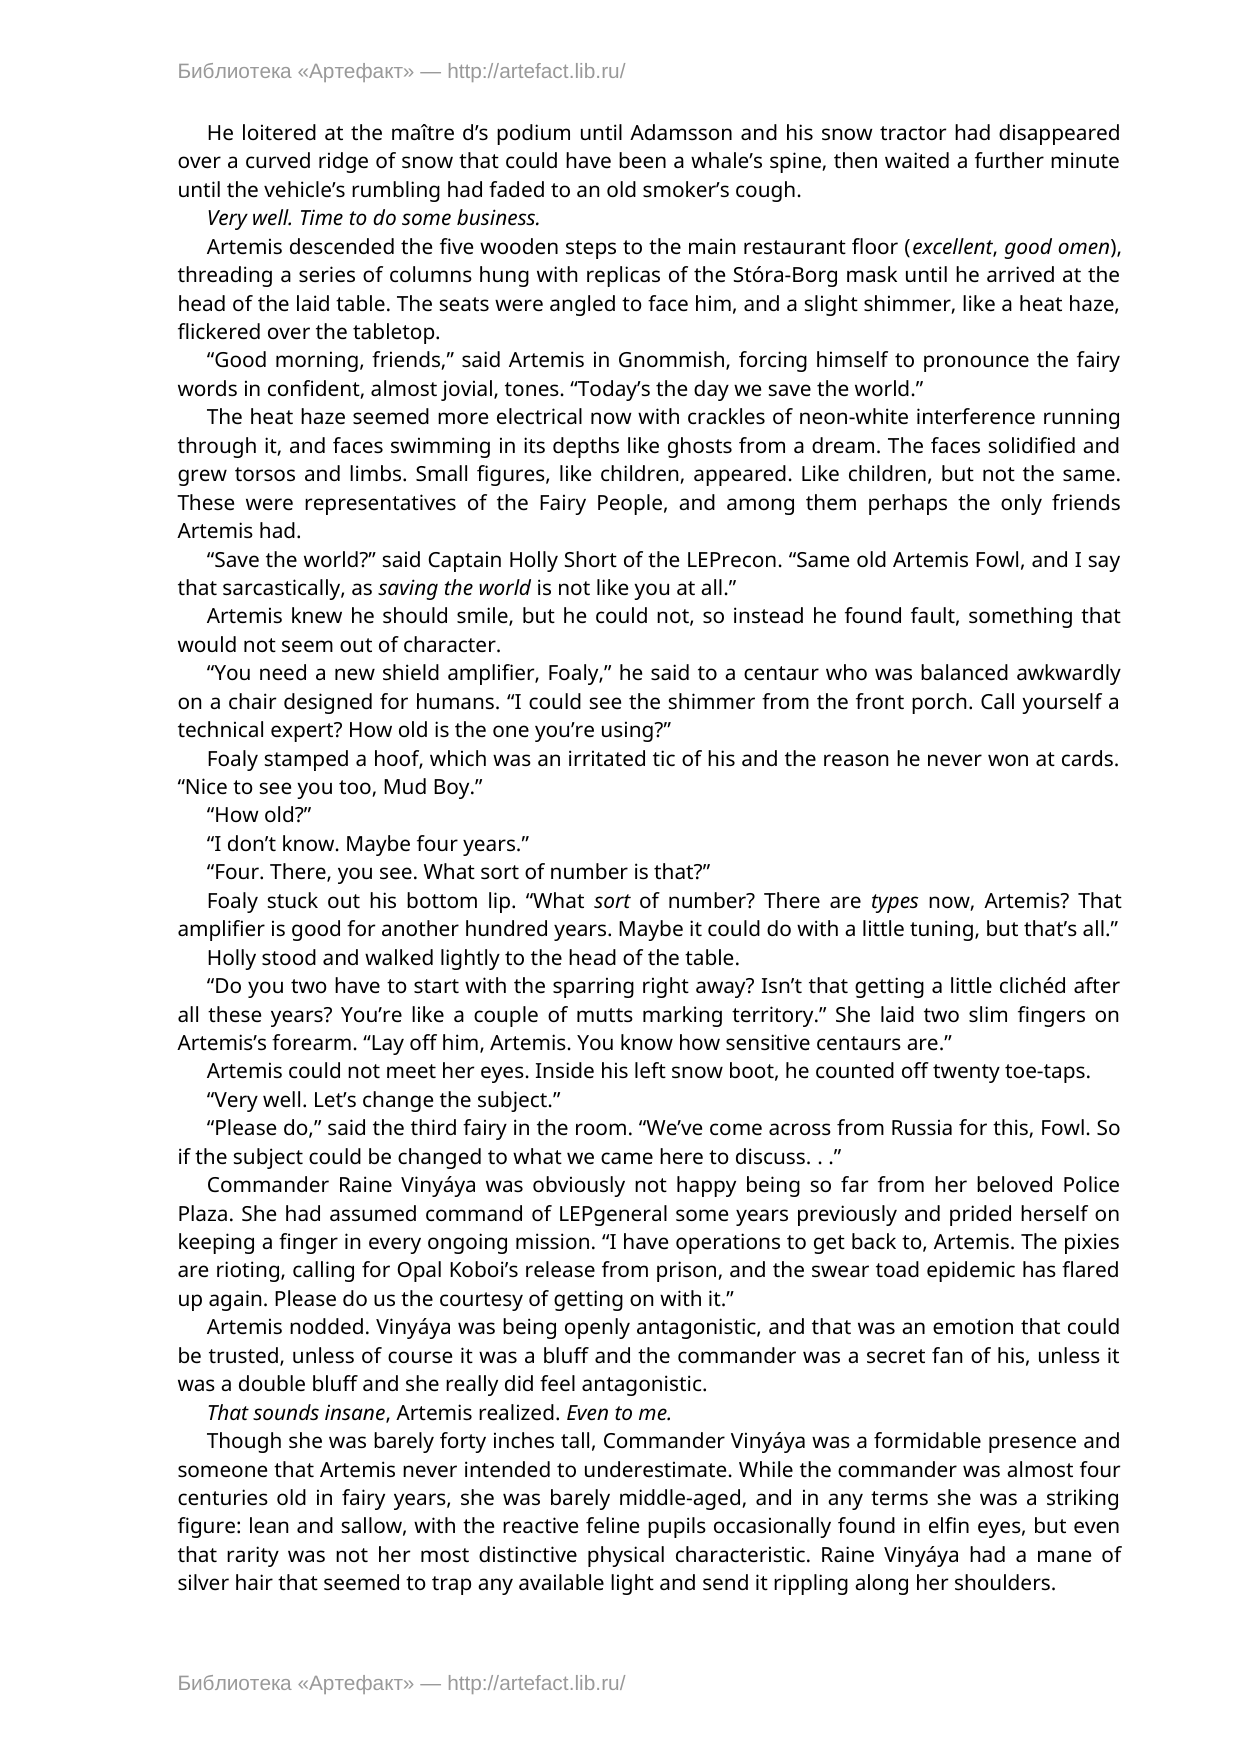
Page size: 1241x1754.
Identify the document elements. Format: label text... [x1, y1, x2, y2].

text “Four. There, you see. What sort of number is that?” [177, 857, 1122, 886]
text He loitered at the maître d’s podium until Adamsson and his snow tractor had disappeared over a curved ridge of snow that could have been a whale’s spine, then waited a further minute until the vehicle’s rumbling had faded to an old smoker’s cough. [177, 118, 1122, 203]
text Foaly stamped a hoof, which was an irritated tic of his and the reason he never won at cards. “Nice to see you too, Mud Boy.” [177, 744, 1122, 801]
text “Save the world?” said Captain Holly Short of the LEPrecon. “Same old Artemis Fowl, and I say that sarcastically, as saving the world is not like you at all.” [177, 545, 1122, 602]
text “You need a new shield amplifier, Foaly,” he said to a centaur who was balanced awkwardly on a chair designed for humans. “I could see the shimmer from the front porch. Call yourself a technical expert? How old is the one you’re using?” [177, 658, 1122, 744]
text Artemis knew he should smile, but he could not, so instead he found fault, something that would not seem out of character. [177, 602, 1122, 658]
text Artemis descended the five wooden steps to the main restaurant floor (excellent, good omen), threading a series of columns hung with replicas of the Stóra-Borg mask until he arrived at the head of the laid table. The seats were angled to face him, and a slight shimmer, like a heat haze, flickered over the tabletop. [177, 232, 1122, 346]
text “I don’t know. Maybe four years.” [177, 829, 1122, 857]
text Foaly stuck out his bottom lip. “What sort of number? There are types now, Artemis? That amplifier is good for another hundred years. Maybe it could do with a little tuning, but that’s all.” [177, 886, 1122, 943]
text Though she was barely forty inches tall, Commander Vinyáya was a formidable presence and someone that Artemis never intended to underestimate. While the commander was almost four centuries old in fairy years, she was barely middle-aged, and in any terms she was a striking figure: lean and sallow, with the reactive feline pupils occasionally found in elfin eyes, but even that rarity was not her most distinctive physical characteristic. Raine Vinyáya had a mane of silver hair that seemed to trap any available light and send it rippling along her shoulders. [177, 1426, 1122, 1597]
text Artemis could not meet her eyes. Inside his left snow boot, he counted off twenty toe-taps. [177, 1057, 1122, 1085]
text That sounds insane, Artemis realized. Even to me. [177, 1398, 1122, 1426]
text “Good morning, friends,” said Artemis in Gnommish, forcing himself to pronounce the fairy words in confident, almost jovial, tones. “Today’s the day we save the world.” [177, 346, 1122, 402]
text Holly stood and walked lightly to the head of the table. [177, 943, 1122, 971]
text “Very well. Let’s change the subject.” [177, 1085, 1122, 1113]
text “How old?” [177, 801, 1122, 829]
text “Please do,” said the third fairy in the room. “We’ve come across from Russia for this, Fowl. So if the subject could be changed to what we came here to discuss. . .” [177, 1113, 1122, 1170]
text Artemis nodded. Vinyáya was being openly antagonistic, and that was an emotion that could be trusted, unless of course it was a bluff and the commander was a secret fan of his, unless it was a double bluff and she really did feel antagonistic. [177, 1312, 1122, 1398]
text Very well. Time to do some business. [177, 203, 1122, 232]
text “Do you two have to start with the sparring right away? Isn’t that getting a little clichéd after all these years? You’re like a couple of mutts marking territory.” She laid two slim fingers on Artemis’s forearm. “Lay off him, Artemis. You know how sensitive centaurs are.” [177, 971, 1122, 1057]
text The heat haze seemed more electrical now with crackles of neon-white interference running through it, and faces swimming in its depths like ghosts from a dream. The faces solidified and grew torsos and limbs. Small figures, like children, appeared. Like children, but not the same. These were representatives of the Fairy People, and among them perhaps the only friends Artemis had. [177, 402, 1122, 545]
text Commander Raine Vinyáya was obviously not happy being so far from her beloved Police Plaza. She had assumed command of LEPgeneral some years previously and prided herself on keeping a finger in every ongoing mission. “I have operations to get back to, Artemis. The pixies are rioting, calling for Opal Koboi’s release from prison, and the swear toad epidemic has flared up again. Please do us the courtesy of getting on with it.” [177, 1170, 1122, 1312]
